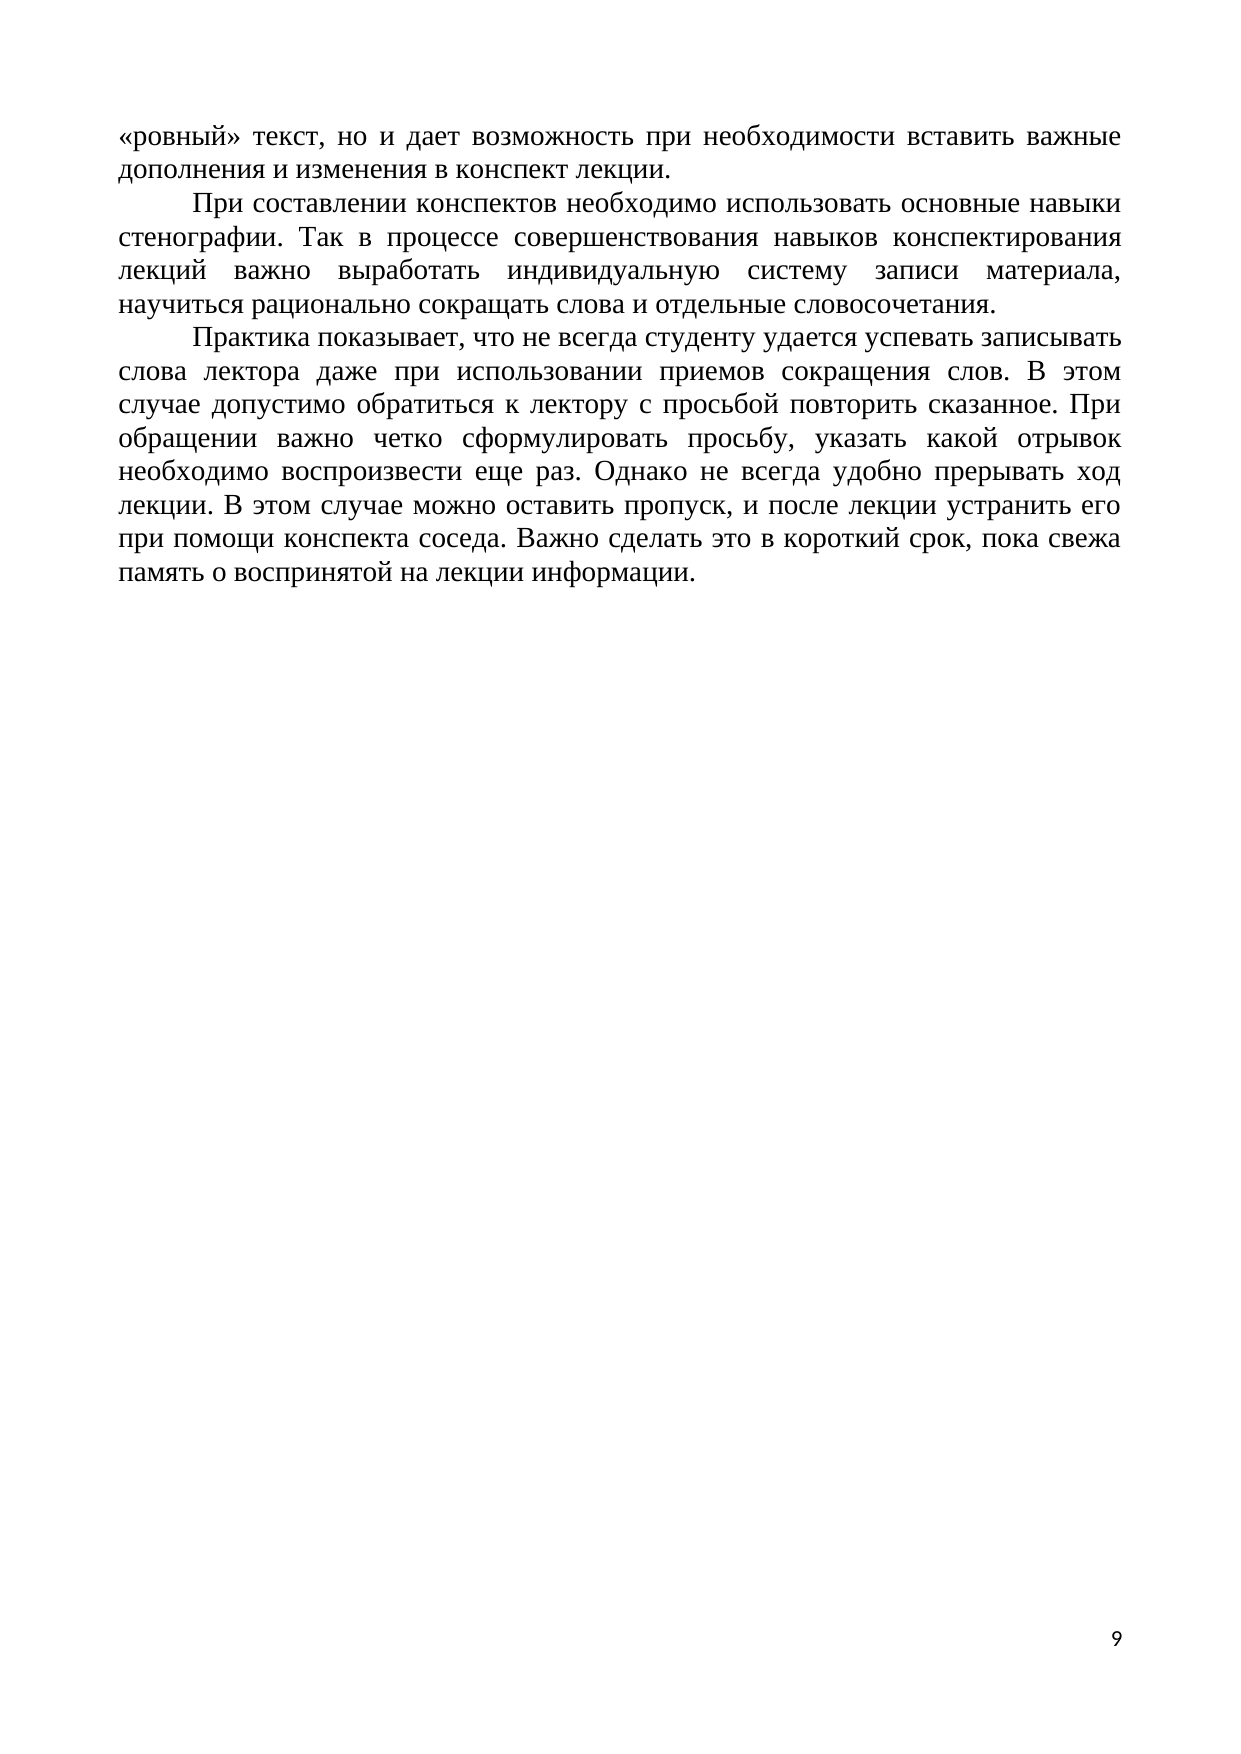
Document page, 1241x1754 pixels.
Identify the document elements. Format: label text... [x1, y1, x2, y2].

text При составлении конспектов необходимо использовать основные навыки стенографии. Так в процессе совершенствования навыков конспектирования лекций важно выработать индивидуальную систему записи материала, научиться рационально сокращать слова и отдельные словосочетания. [118, 185, 1122, 319]
text Практика показывает, что не всегда студенту удается успевать записывать слова лектора даже при использовании приемов сокращения слов. В этом случае допустимо обратиться к лектору с просьбой повторить сказанное. При обращении важно четко сформулировать просьбу, указать какой отрывок необходимо воспроизвести еще раз. Однако не всегда удобно прерывать ход лекции. В этом случае можно оставить пропуск, и после лекции устранить его при помощи конспекта соседа. Важно сделать это в короткий срок, пока свежа память о воспринятой на лекции информации. [118, 319, 1122, 588]
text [118, 118, 1122, 185]
